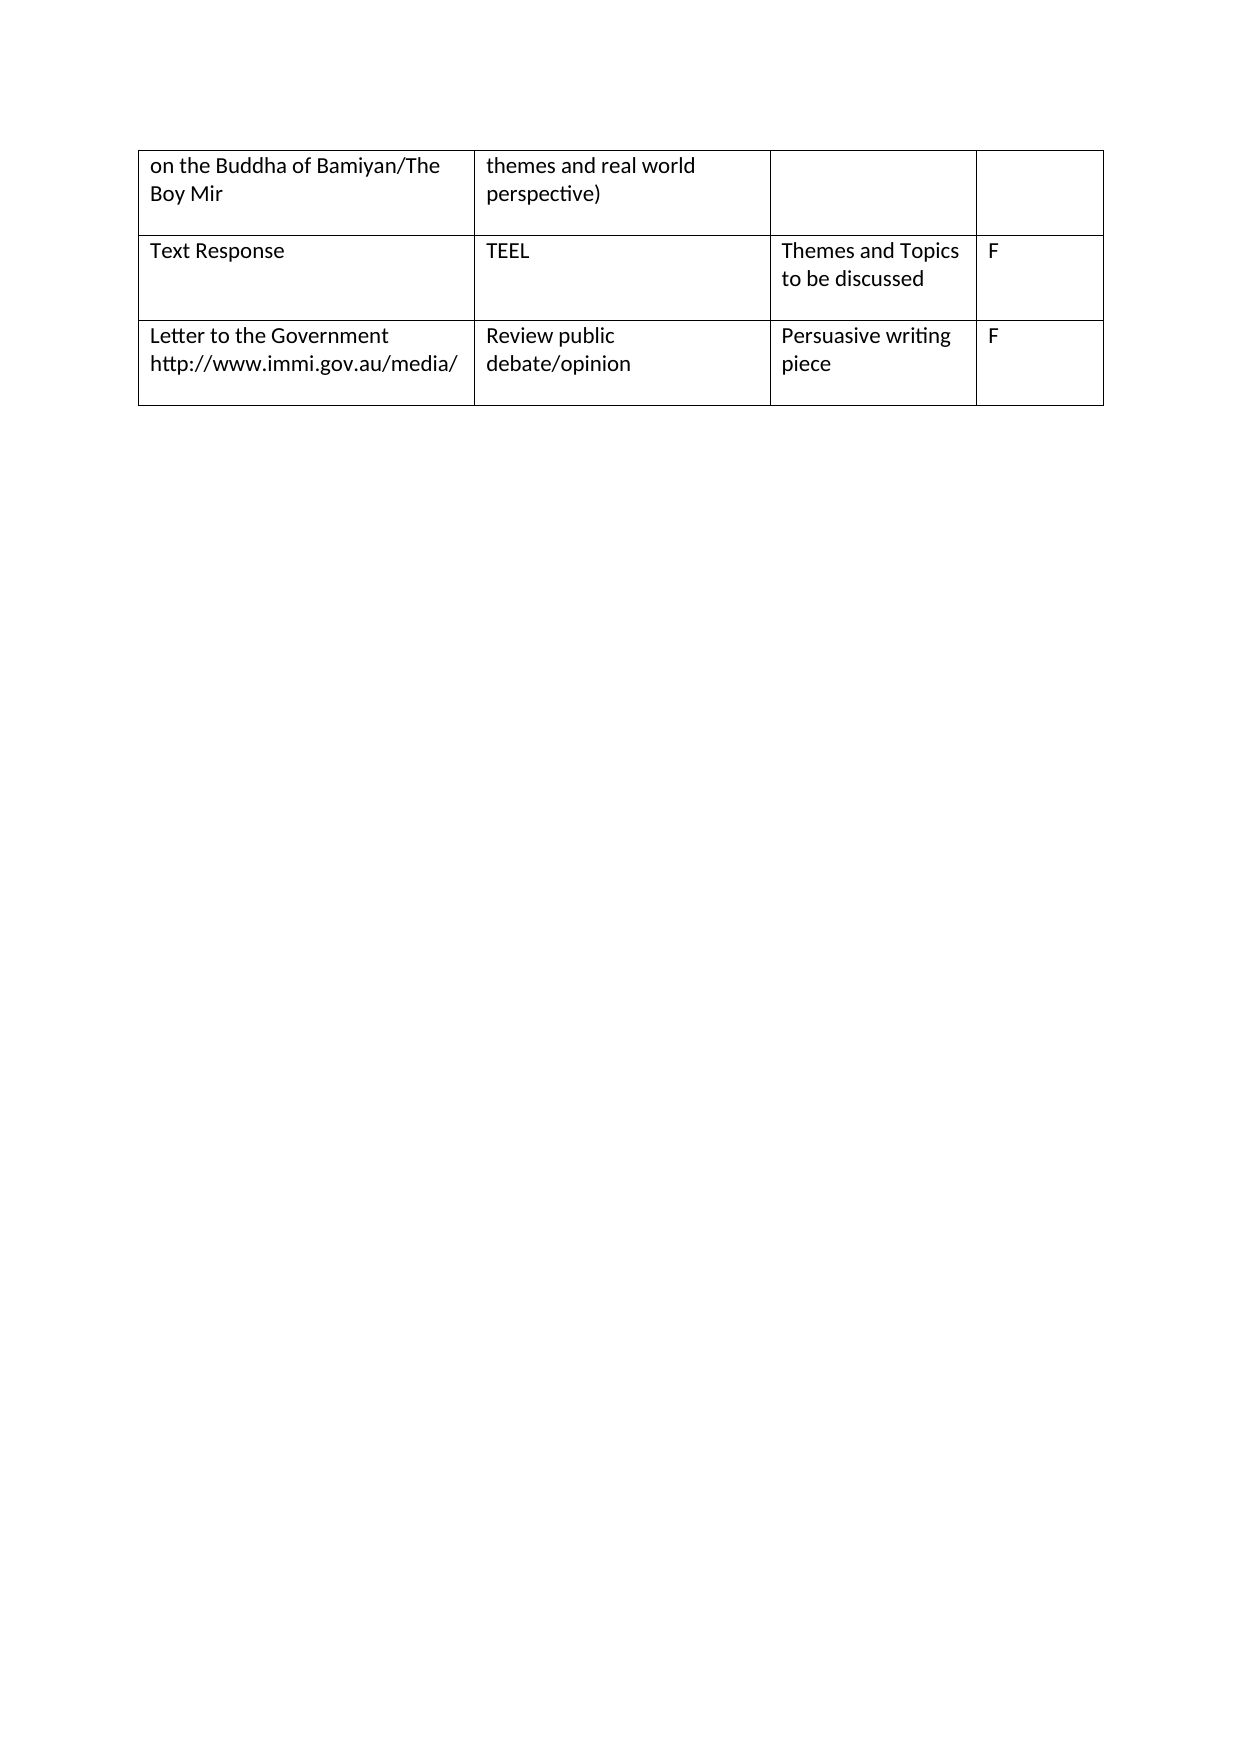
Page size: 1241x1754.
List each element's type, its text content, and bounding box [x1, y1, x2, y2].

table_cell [475, 151, 770, 235]
table_cell Letter to the Government http://www.immi.gov.au/media/ [139, 321, 474, 405]
table_cell TEEL [475, 236, 770, 320]
table_cell Themes and Topics to be discussed [771, 236, 976, 320]
table_cell Persuasive writing piece [771, 321, 976, 405]
table_cell Review public debate/opinion [475, 321, 770, 405]
table_cell Text Response [139, 236, 474, 320]
table_cell F [977, 236, 1103, 320]
table_cell [771, 151, 976, 235]
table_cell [139, 151, 474, 235]
table_cell F [977, 321, 1103, 405]
table_cell [977, 151, 1103, 235]
